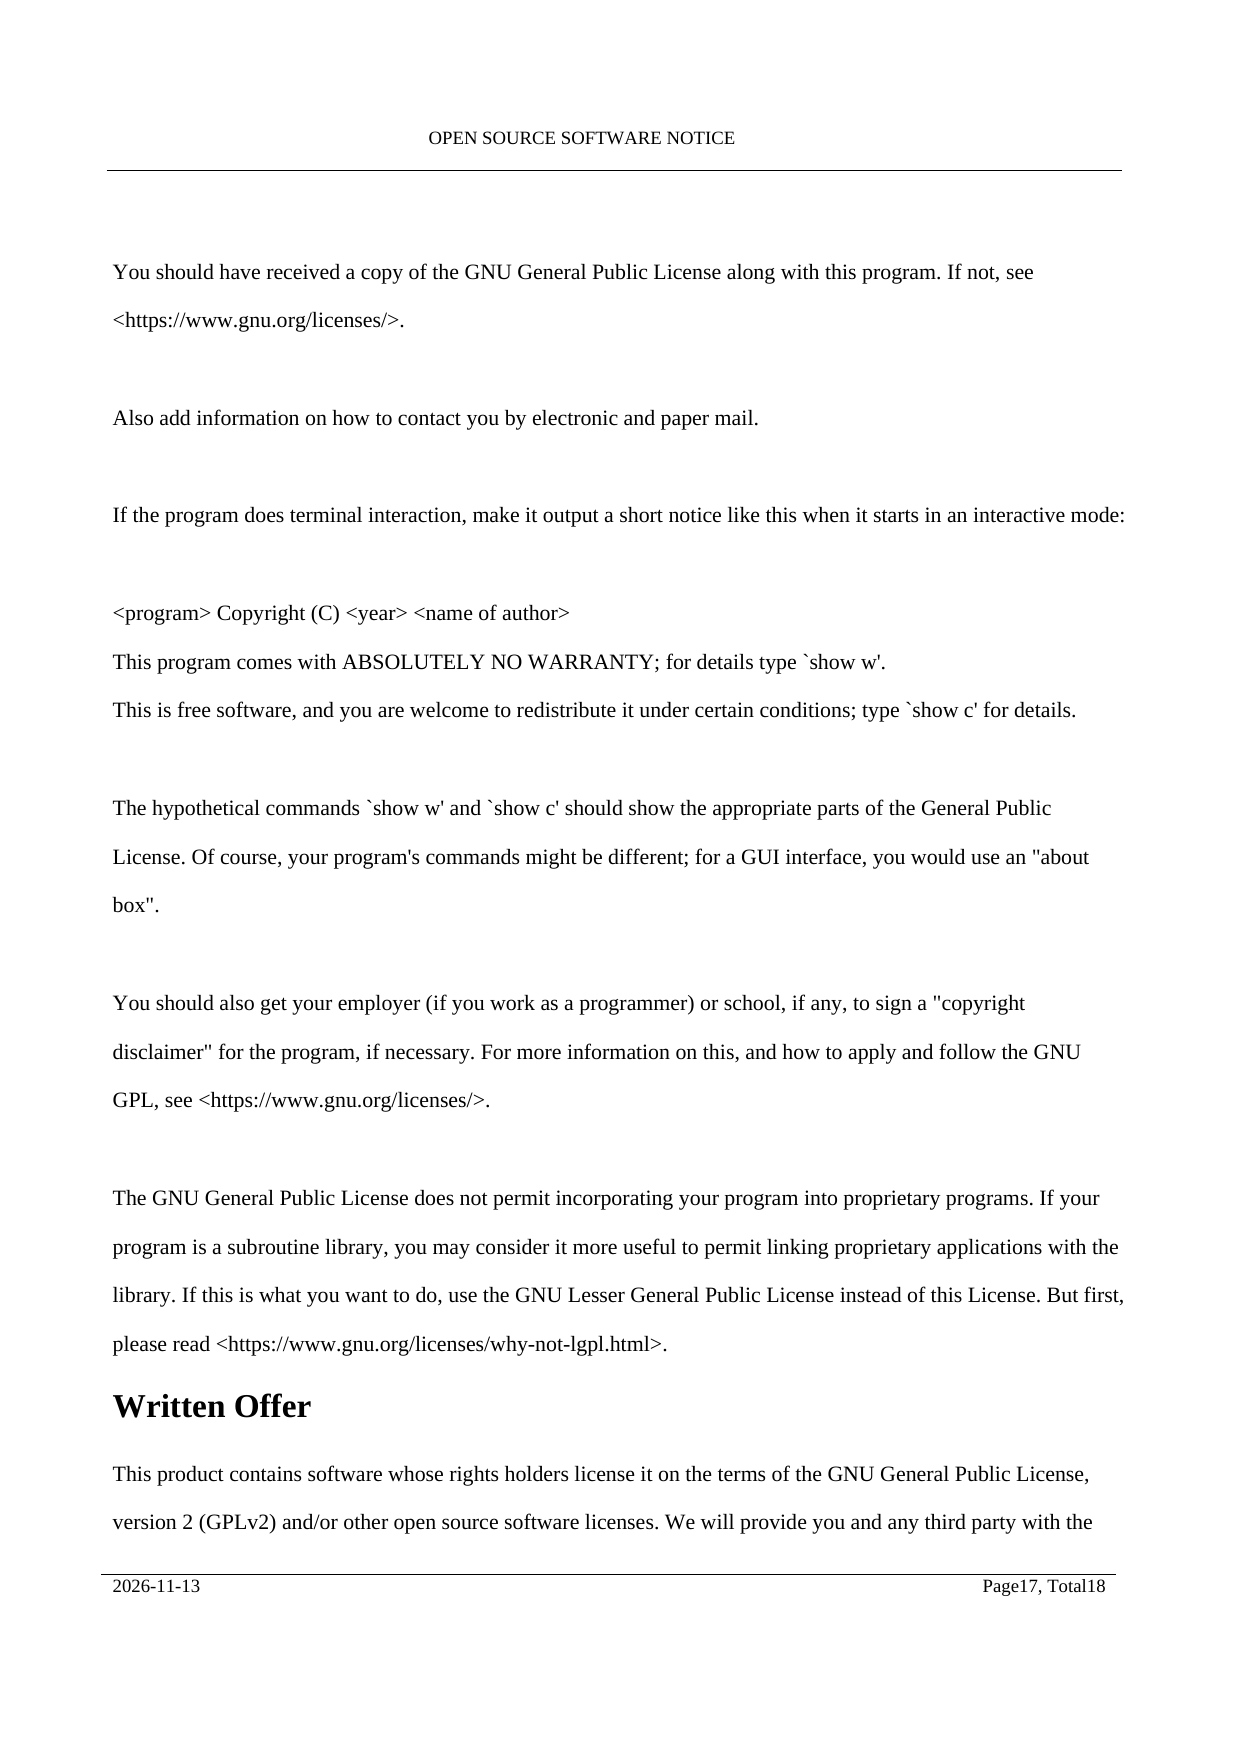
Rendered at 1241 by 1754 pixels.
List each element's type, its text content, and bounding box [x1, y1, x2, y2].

text Written Offer [112, 1373, 1128, 1438]
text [112, 1457, 1128, 1538]
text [112, 206, 1128, 1360]
